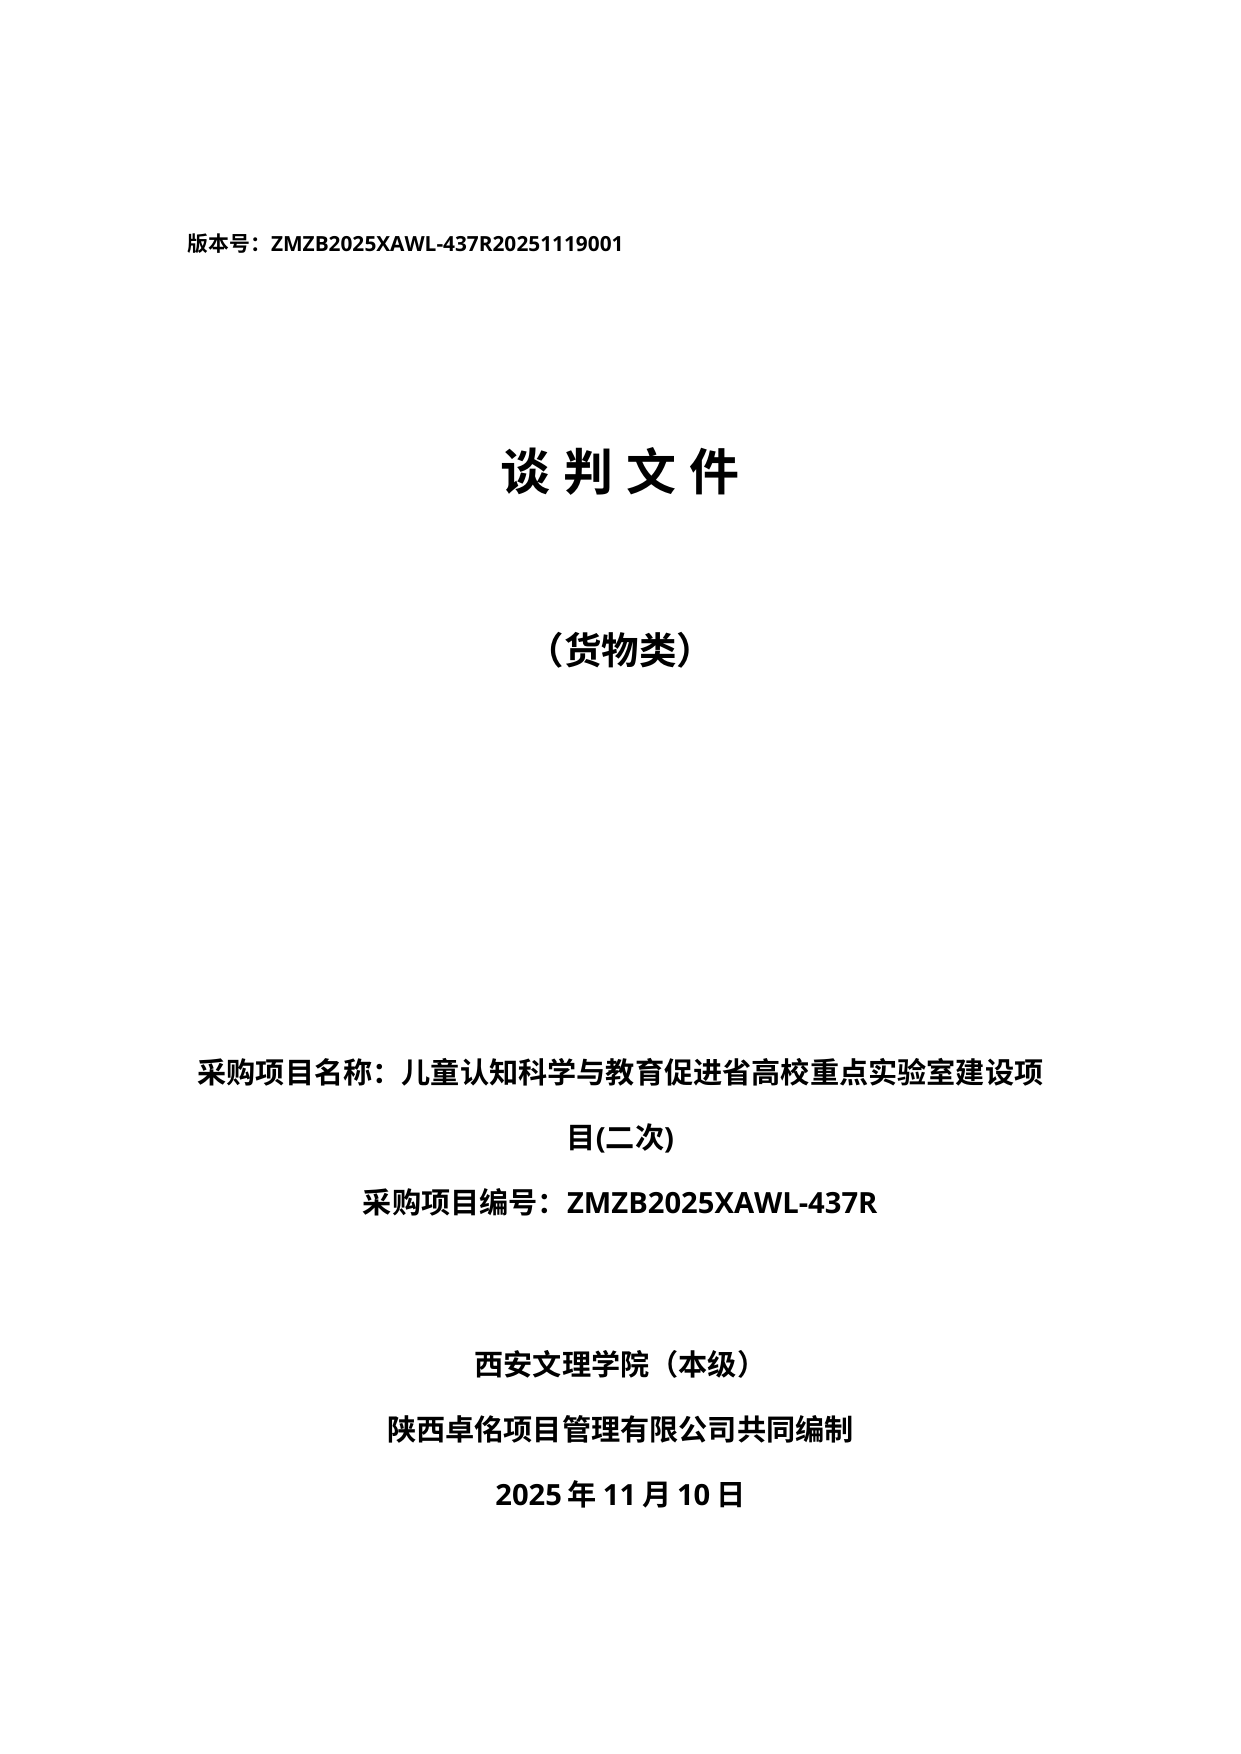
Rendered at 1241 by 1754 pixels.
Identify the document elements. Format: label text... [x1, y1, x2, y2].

text 陕西卓佲项目管理有限公司共同编制 [187, 1397, 1053, 1462]
text （货物类） [187, 617, 1053, 1039]
text 版本号：ZMZB2025XAWL-437R20251119001 [187, 227, 1053, 422]
text 西安文理学院（本级） [187, 1332, 1053, 1397]
text 采购项目名称：儿童认知科学与教育促进省高校重点实验室建设项目(二次) [187, 1039, 1053, 1169]
text 采购项目编号：ZMZB2025XAWL-437R [187, 1169, 1053, 1332]
text 谈 判 文 件 [187, 422, 1053, 617]
text 2025年11月10日 [187, 1462, 1053, 1527]
